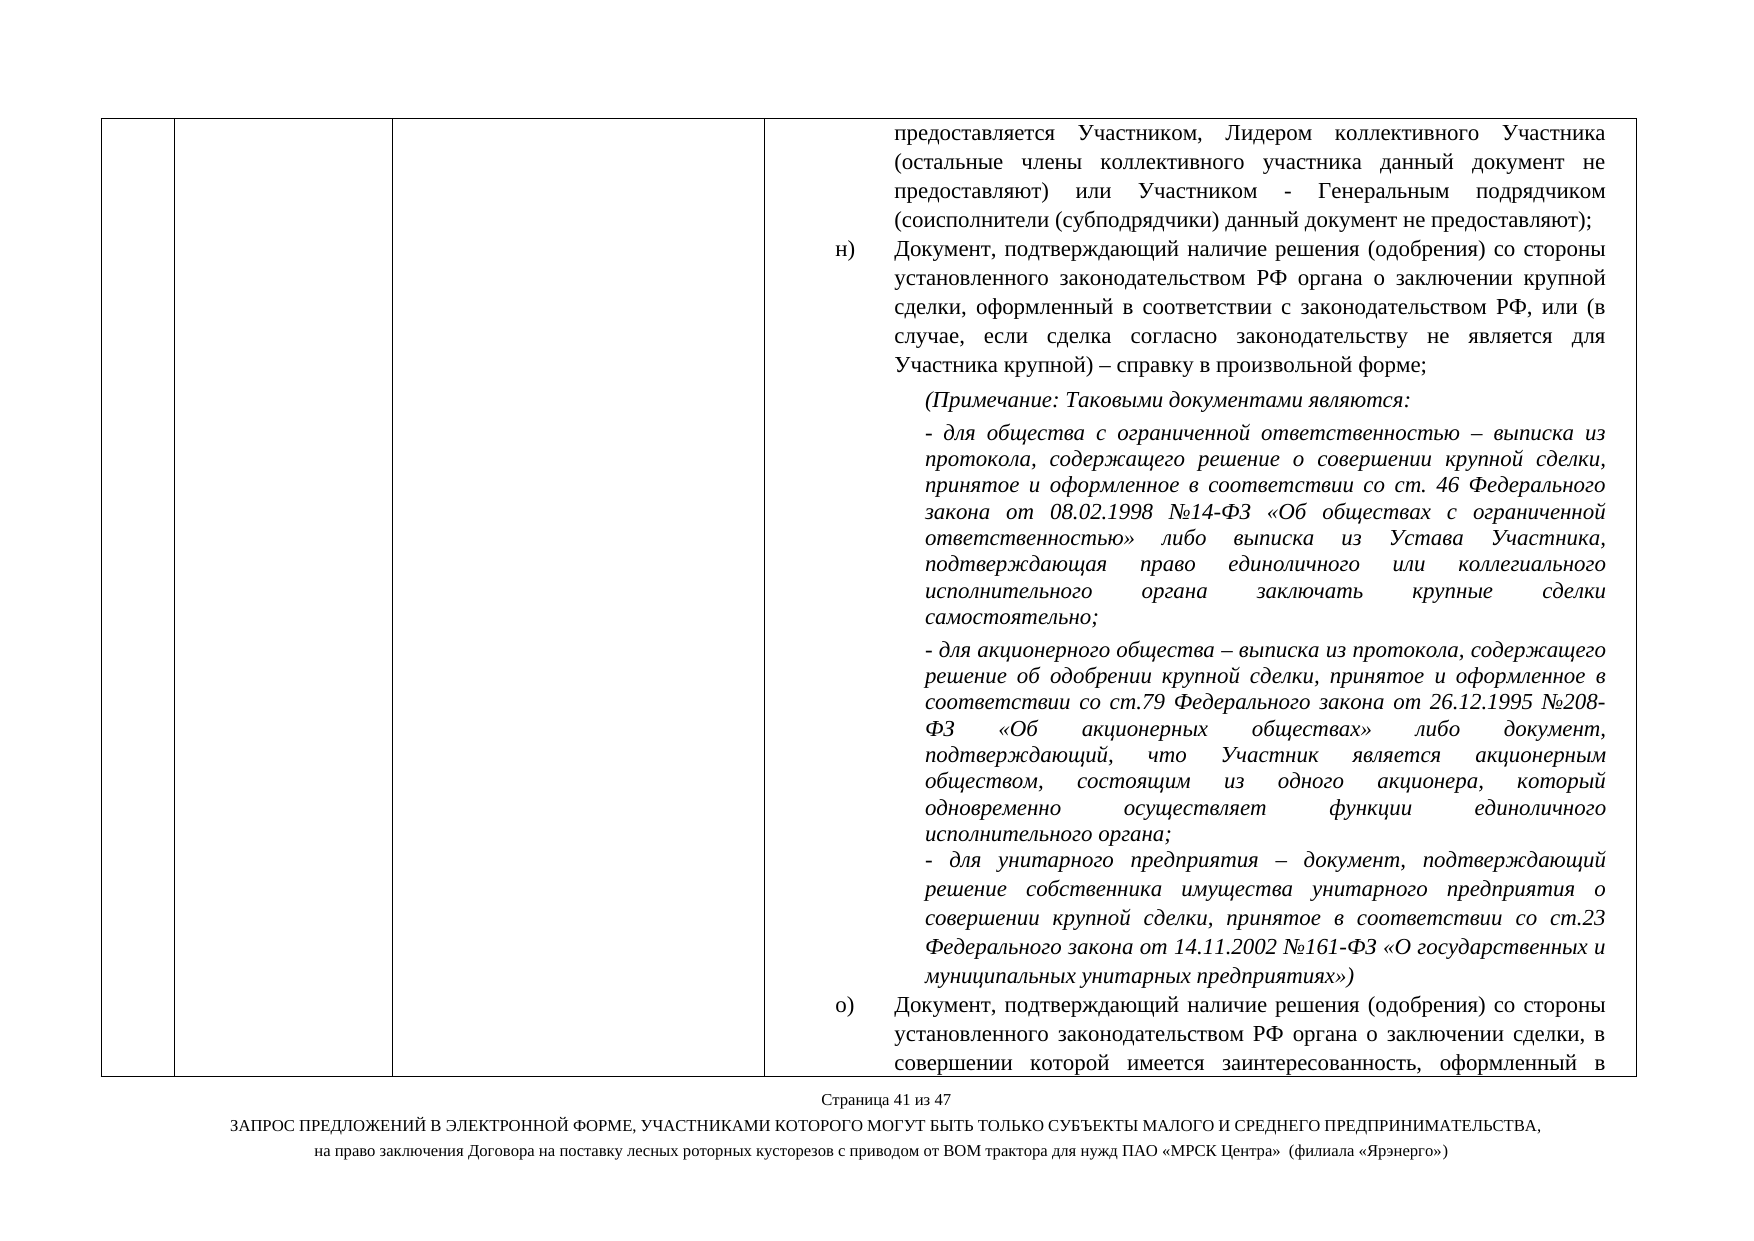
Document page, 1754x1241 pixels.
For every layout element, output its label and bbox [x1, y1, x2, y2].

table_cell [102, 119, 174, 1076]
table_cell [393, 119, 764, 1076]
table_cell [765, 119, 1636, 1076]
table_cell [175, 119, 392, 1076]
